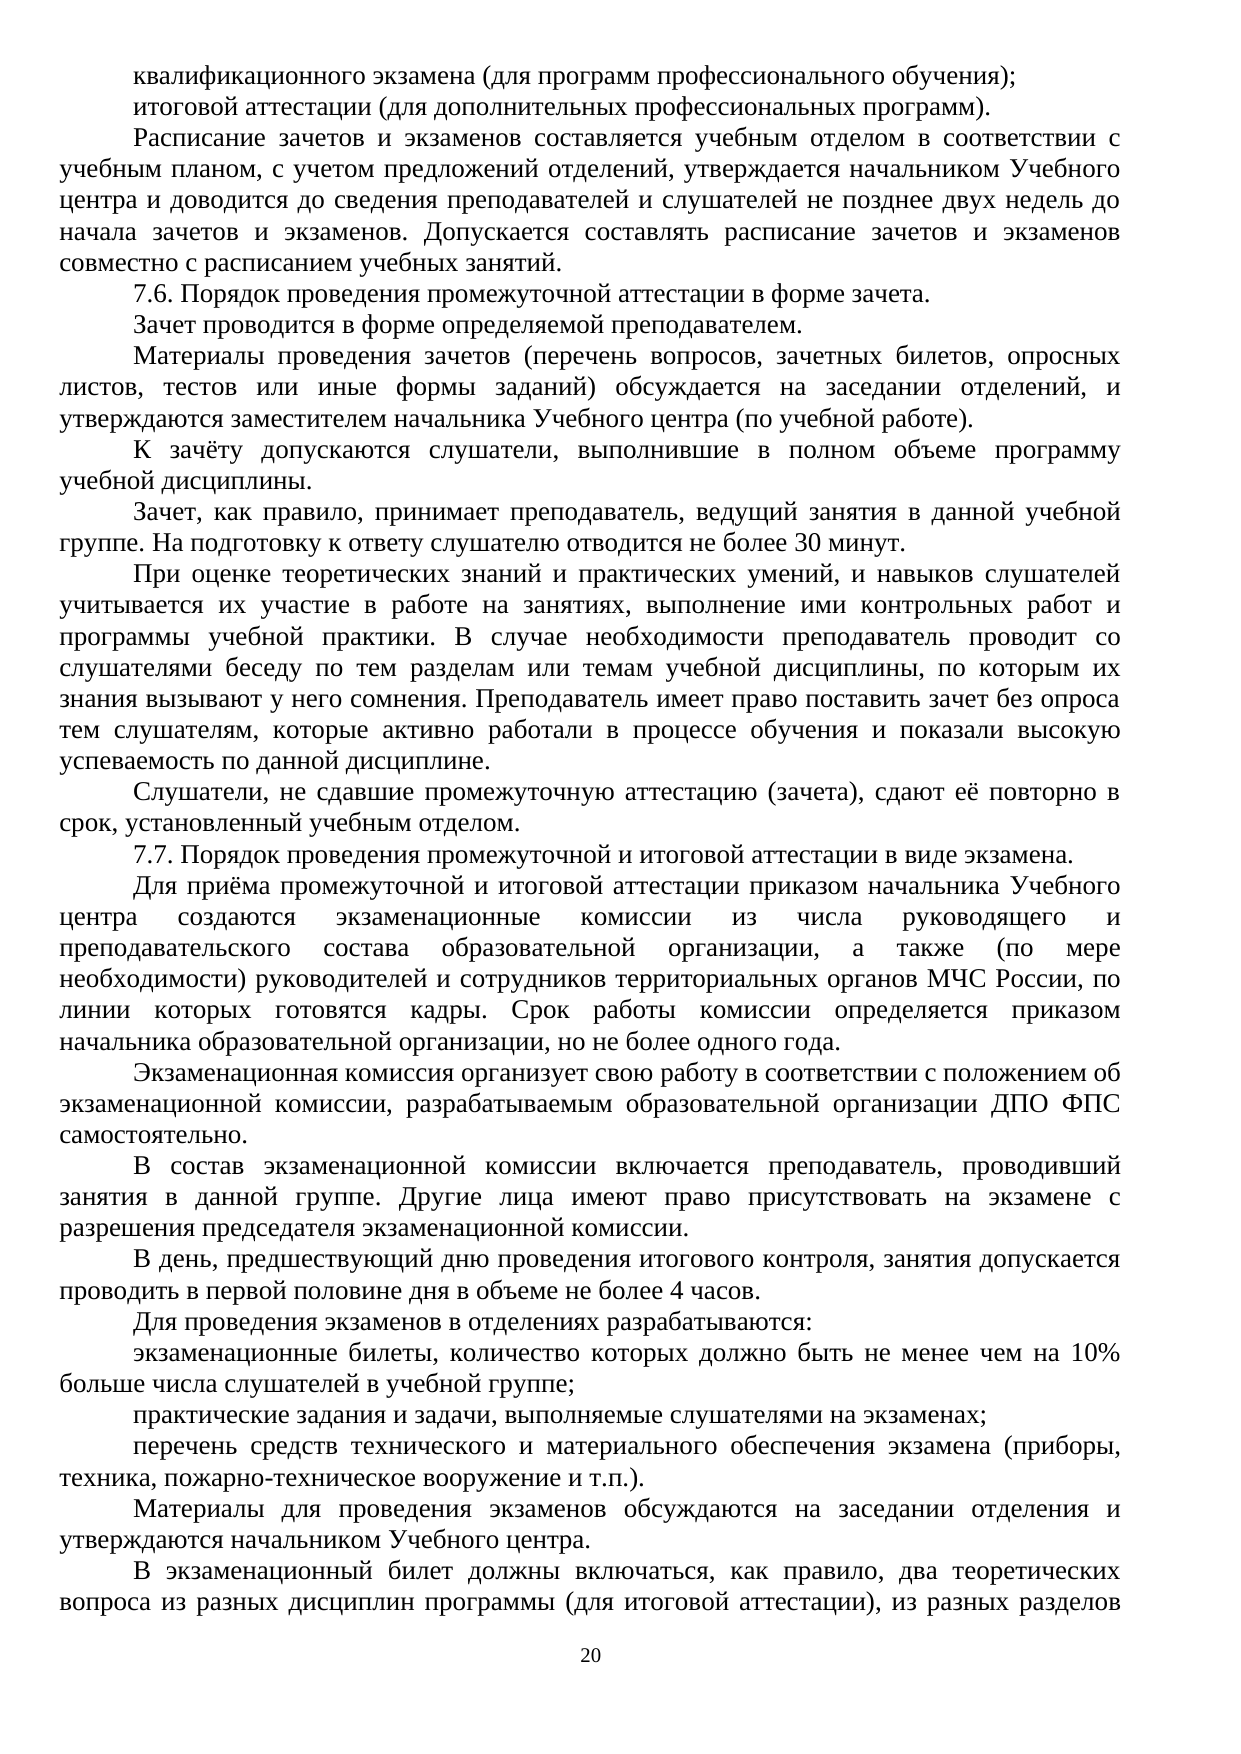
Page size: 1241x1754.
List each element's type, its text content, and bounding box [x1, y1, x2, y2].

text К зачёту допускаются слушатели, выполнившие в полном объеме программу учебной дисциплины. [59, 433, 1122, 495]
text 7.6. Порядок проведения промежуточной аттестации в форме зачета. [59, 277, 1122, 308]
text Зачет проводится в форме определяемой преподавателем. [59, 308, 1122, 339]
text Экзаменационная комиссия организует свою работу в соответствии с положением об экзаменационной комиссии, разрабатываемым образовательной организации ДПО ФПС самостоятельно. [59, 1056, 1122, 1149]
text При оценке теоретических знаний и практических умений, и навыков слушателей учитывается их участие в работе на занятиях, выполнение ими контрольных работ и программы учебной практики. В случае необходимости преподаватель проводит со слушателями беседу по тем разделам или темам учебной дисциплины, по которым их знания вызывают у него сомнения. Преподаватель имеет право поставить зачет без опроса тем слушателям, которые активно работали в процессе обучения и показали высокую успеваемость по данной дисциплине. [59, 557, 1122, 775]
text Материалы проведения зачетов (перечень вопросов, зачетных билетов, опросных листов, тестов или иные формы заданий) обсуждается на заседании отделений, и утверждаются заместителем начальника Учебного центра (по учебной работе). [59, 339, 1122, 433]
text Зачет, как правило, принимает преподаватель, ведущий занятия в данной учебной группе. На подготовку к ответу слушателю отводится не более 30 минут. [59, 495, 1122, 557]
text Расписание зачетов и экзаменов составляется учебным отделом в соответствии с учебным планом, с учетом предложений отделений, утверждается начальником Учебного центра и доводится до сведения преподавателей и слушателей не позднее двух недель до начала зачетов и экзаменов. Допускается составлять расписание зачетов и экзаменов совместно с расписанием учебных занятий. [59, 121, 1122, 277]
text В день, предшествующий дню проведения итогового контроля, занятия допускается проводить в первой половине дня в объеме не более 4 часов. [59, 1243, 1122, 1305]
text Для проведения экзаменов в отделениях разрабатываются: [59, 1305, 1122, 1336]
text экзаменационные билеты, количество которых должно быть не менее чем на 10% больше числа слушателей в учебной группе; [59, 1336, 1122, 1398]
text Для приёма промежуточной и итоговой аттестации приказом начальника Учебного центра создаются экзаменационные комиссии из числа руководящего и преподавательского состава образовательной организации, а также (по мере необходимости) руководителей и сотрудников территориальных органов МЧС России, по линии которых готовятся кадры. Срок работы комиссии определяется приказом начальника образовательной организации, но не более одного года. [59, 869, 1122, 1056]
text 7.7. Порядок проведения промежуточной и итоговой аттестации в виде экзамена. [59, 838, 1122, 869]
text Слушатели, не сдавшие промежуточную аттестацию (зачета), сдают её повторно в срок, установленный учебным отделом. [59, 775, 1122, 838]
text итоговой аттестации (для дополнительных профессиональных программ). [59, 90, 1122, 121]
text квалификационного экзамена (для программ профессионального обучения); [59, 59, 1122, 90]
text В состав экзаменационной комиссии включается преподаватель, проводивший занятия в данной группе. Другие лица имеют право присутствовать на экзамене с разрешения председателя экзаменационной комиссии. [59, 1149, 1122, 1243]
text практические задания и задачи, выполняемые слушателями на экзаменах; [59, 1398, 1122, 1429]
text перечень средств технического и материального обеспечения экзамена (приборы, техника, пожарно-техническое вооружение и т.п.). [59, 1429, 1122, 1492]
text Материалы для проведения экзаменов обсуждаются на заседании отделения и утверждаются начальником Учебного центра. [59, 1492, 1122, 1554]
